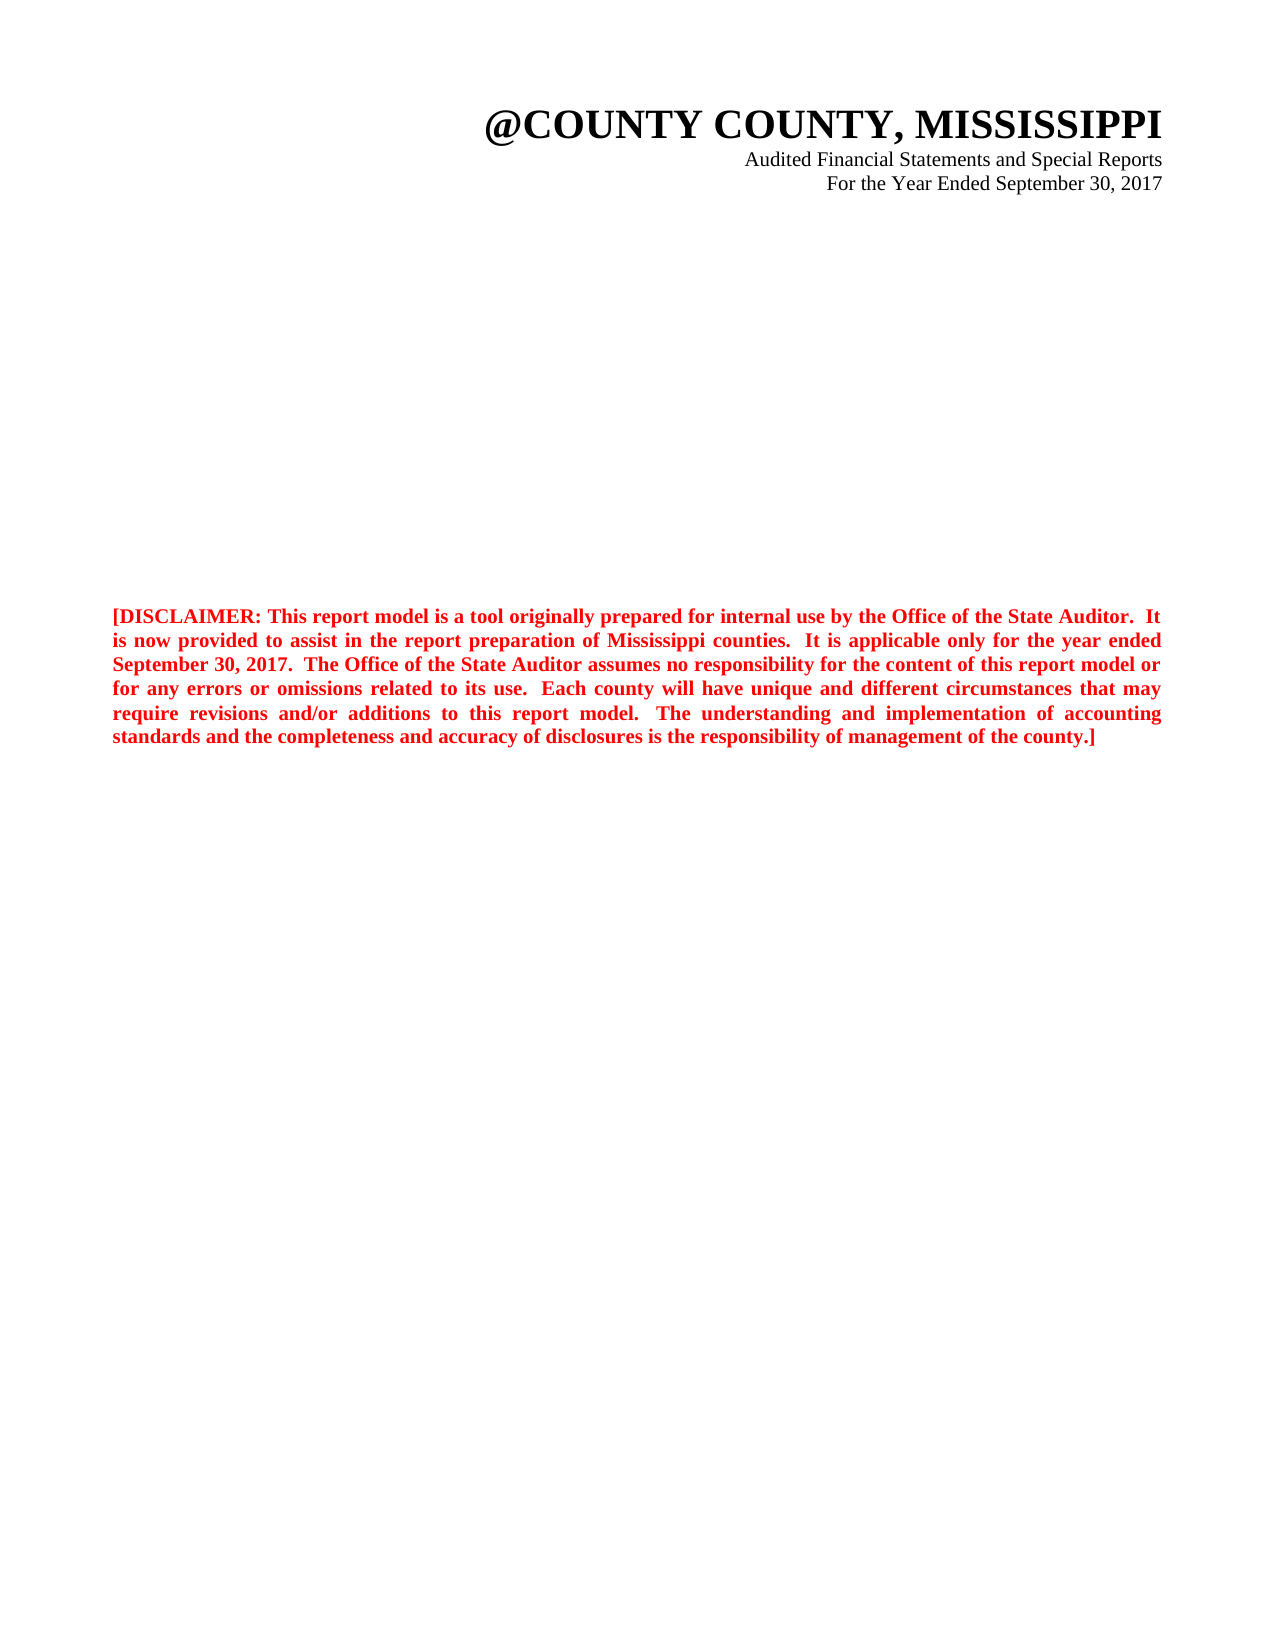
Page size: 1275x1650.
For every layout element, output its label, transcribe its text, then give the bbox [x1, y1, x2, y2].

text For the Year Ended September 30, 2017 [112, 171, 1162, 195]
text Audited Financial Statements and Special Reports [112, 147, 1162, 171]
text @COUNTY COUNTY, MISSISSIPPI [112, 99, 1162, 147]
text [DISCLAIMER: This report model is a tool originally prepared for internal use by the Office of the State Auditor. It is now provided to assist in the report preparation of Mississippi counties. It is applicable only for the year ended September 30, 2017. The Office of the State Auditor assumes no responsibility for the content of this report model or for any errors or omissions related to its use. Each county will have unique and different circumstances that may require revisions and/or additions to this report model. The understanding and implementation of accounting standards and the completeness and accuracy of disclosures is the responsibility of management of the county.] [112, 604, 1162, 748]
